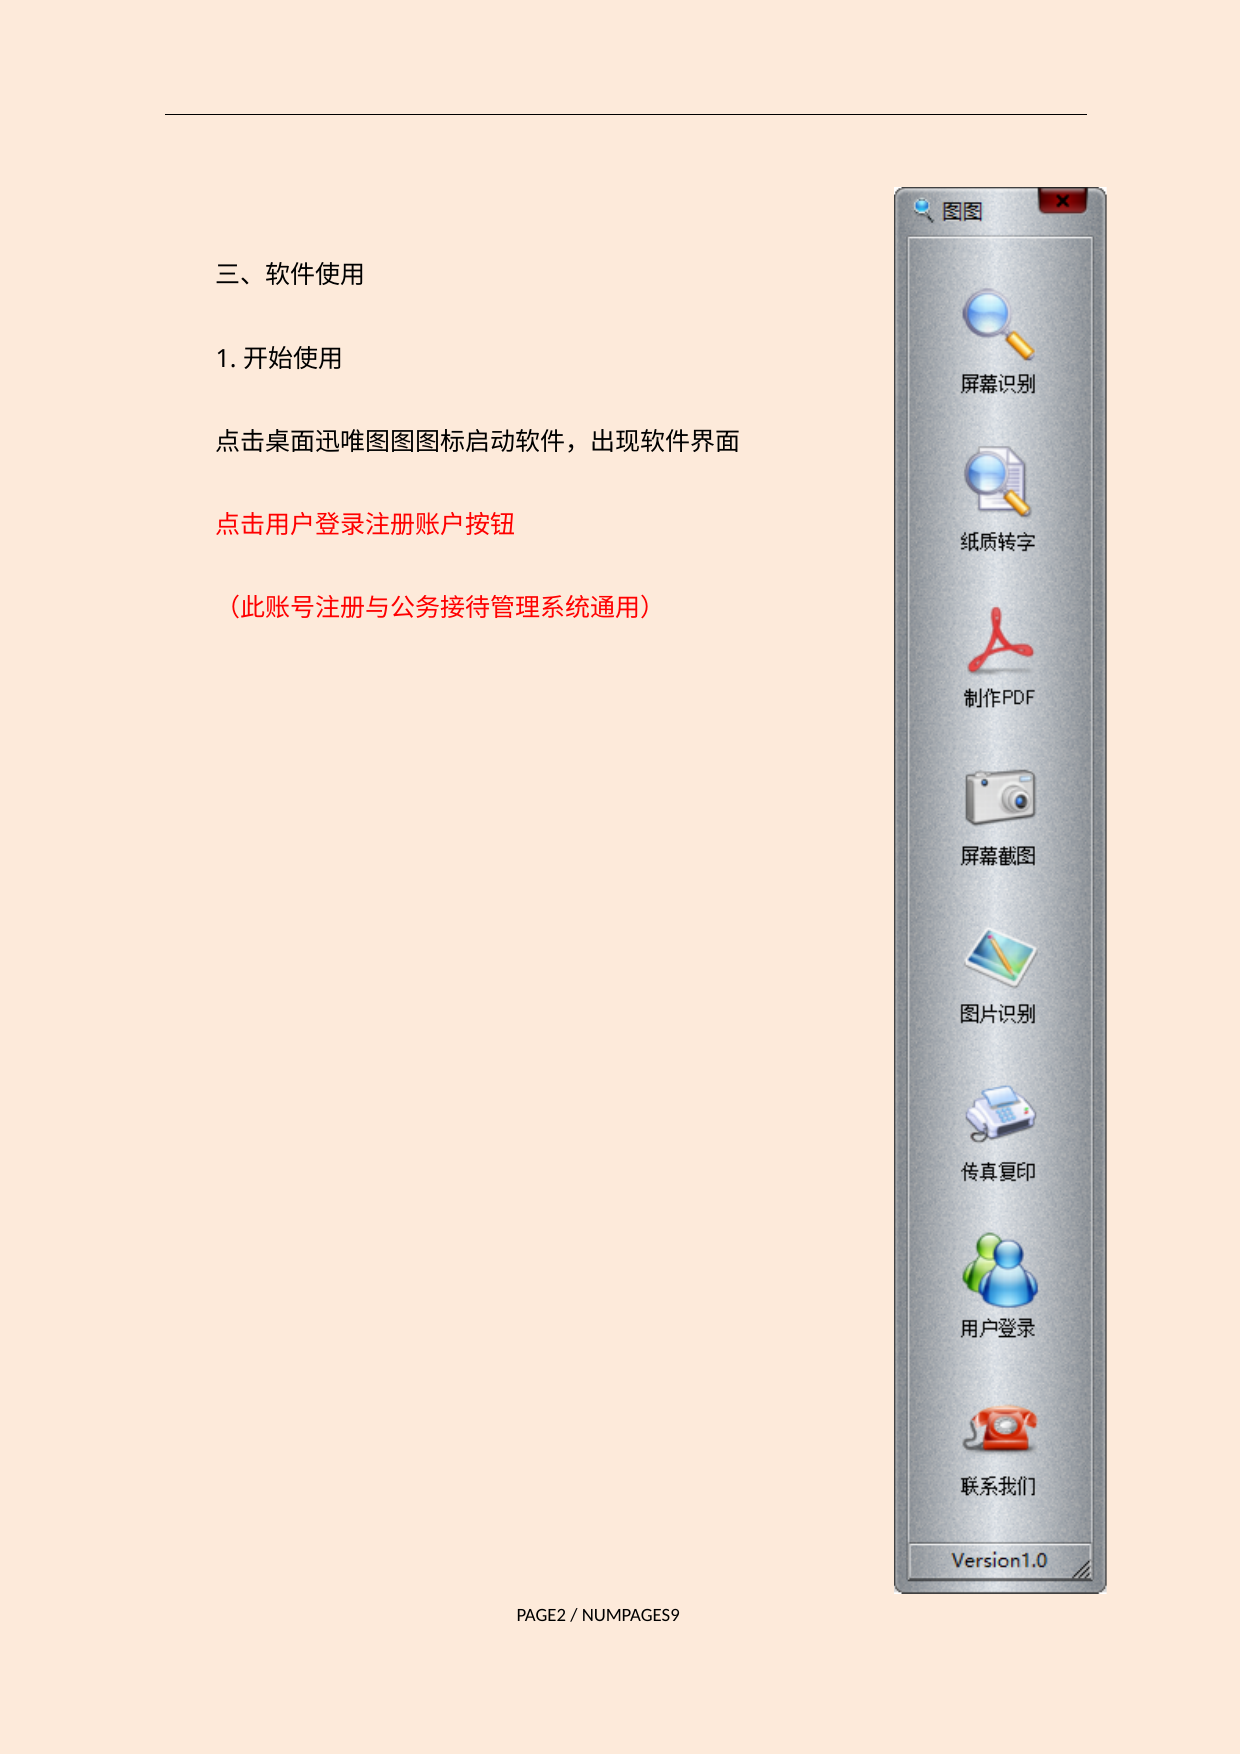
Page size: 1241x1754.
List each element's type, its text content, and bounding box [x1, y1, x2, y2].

text 点击用户登录注册账户按钮 [165, 490, 894, 555]
text （此账号注册与公务接待管理系统通用） [165, 573, 894, 638]
text 点击桌面迅唯图图图标启动软件，出现软件界面 [165, 407, 894, 472]
picture [894, 187, 1107, 1594]
text 三、软件使用 [165, 241, 894, 306]
text 1. 开始使用 [165, 324, 894, 389]
